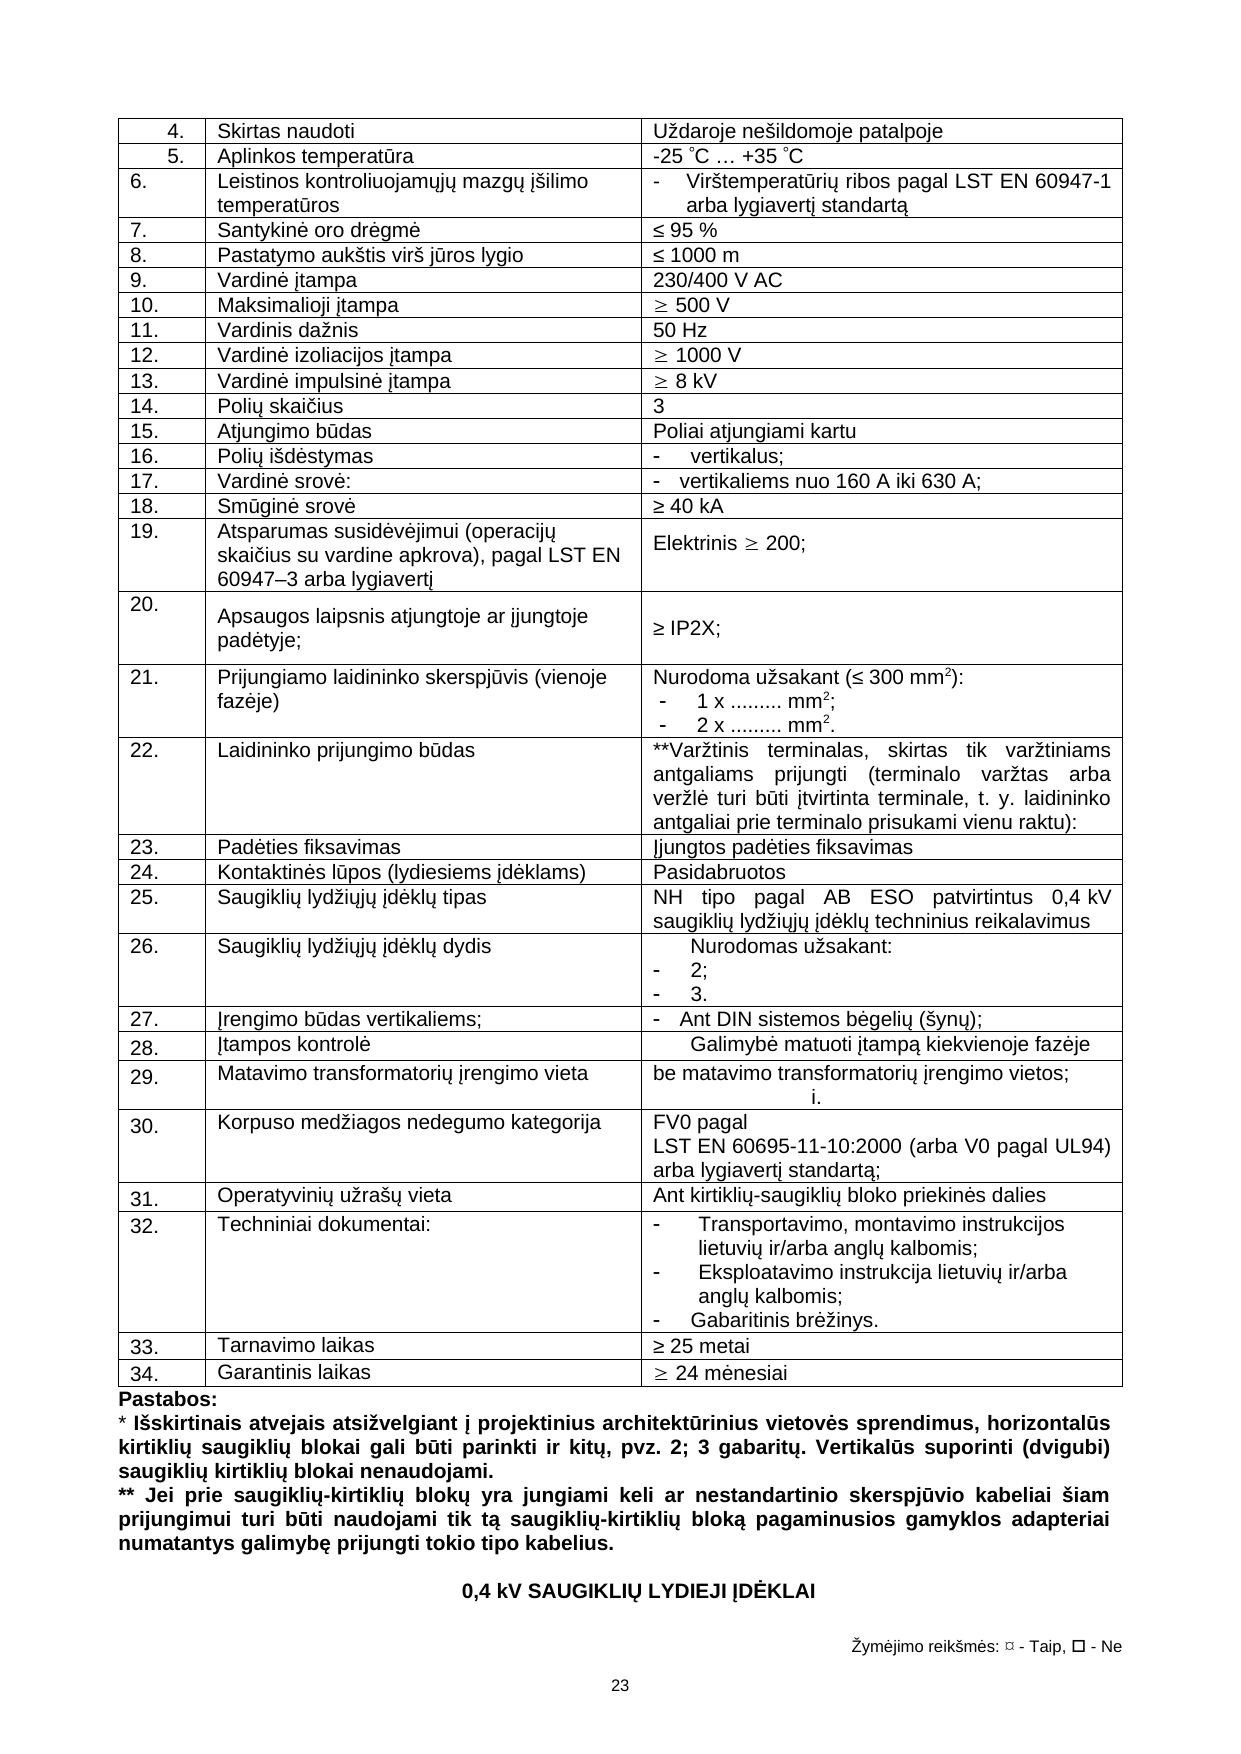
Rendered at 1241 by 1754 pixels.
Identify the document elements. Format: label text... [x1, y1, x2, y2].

table_cell 8 kV [642, 369, 1122, 392]
table_cell Smūginė srovė [206, 494, 641, 518]
table_cell ≤ 95 % [642, 218, 1122, 242]
table_cell ≥ 40 kA [642, 494, 1122, 518]
table_cell Atjungimo būdas [206, 419, 641, 442]
table_cell be matavimo transformatorių įrengimo vietos; [642, 1061, 1122, 1109]
table_cell 50 Hz [642, 318, 1122, 342]
table_cell [119, 394, 205, 417]
table_cell [119, 243, 205, 267]
table_cell 230/400 V AC [642, 268, 1122, 292]
table_cell Korpuso medžiagos nedegumo kategorija [206, 1110, 641, 1182]
table_cell [119, 1061, 205, 1109]
table_cell Skirtas naudoti [206, 119, 641, 143]
table_cell Vardinė įtampa [206, 268, 641, 292]
table_cell Poliai atjungiami kartu [642, 419, 1122, 442]
table_cell Elektrinis 200; [642, 519, 1122, 591]
table_cell Apsaugos laipsnis atjungtoje ar įjungtoje padėtyje; [206, 592, 641, 663]
table_cell [119, 1183, 205, 1211]
table_cell Vardinė izoliacijos įtampa [206, 343, 641, 367]
table_cell [119, 1212, 205, 1332]
table_cell 24 mėnesiai [642, 1360, 1122, 1386]
table_cell Leistinos kontroliuojamųjų mazgų įšilimo temperatūros [206, 169, 641, 217]
table_cell [119, 494, 205, 518]
table_cell vertikalus; [642, 444, 1122, 468]
table_cell 4. [119, 119, 205, 143]
table_cell 3 [642, 394, 1122, 417]
table_cell ≥ 25 metai [642, 1333, 1122, 1359]
table_cell Virštemperatūrių ribos pagal LST EN 60947-1 arba lygiavertį standartą [642, 169, 1122, 217]
table_cell Santykinė oro drėgmė [206, 218, 641, 242]
table_cell Matavimo transformatorių įrengimo vieta [206, 1061, 641, 1109]
table_cell [119, 318, 205, 342]
table_cell Vardinė srovė: [206, 469, 641, 493]
table_cell [119, 665, 205, 737]
table_cell Nurodomas užsakant: 2; 3. [642, 934, 1122, 1006]
table_cell Vardinė impulsinė įtampa [206, 369, 641, 392]
table_cell [119, 1007, 205, 1031]
table_cell [119, 1333, 205, 1359]
table_cell Laidininko prijungimo būdas [206, 738, 641, 833]
table_cell Transportavimo, montavimo instrukcijos lietuvių ir/arba anglų kalbomis; Eksploatavimo instrukcija lietuvių ir/arba anglų kalbomis; Gabaritinis brėžinys. [642, 1212, 1122, 1332]
table_cell NH tipo pagal AB ESO patvirtintus 0,4 kV saugiklių lydžiųjų įdėklų techninius reikalavimus [642, 885, 1122, 932]
table_cell Operatyvinių užrašų vieta [206, 1183, 641, 1211]
table_cell -25 C … +35 C [642, 144, 1122, 168]
table_cell Įrengimo būdas vertikaliems; [206, 1007, 641, 1031]
table_cell Ant kirtiklių-saugiklių bloko priekinės dalies [642, 1183, 1122, 1211]
text Pastabos: [118, 1387, 1122, 1411]
table_cell Pasidabruotos [642, 860, 1122, 883]
table_cell Vardinis dažnis [206, 318, 641, 342]
table_cell [119, 934, 205, 1006]
table_cell Tarnavimo laikas [206, 1333, 641, 1359]
table_cell [119, 268, 205, 292]
table_cell [119, 860, 205, 883]
table_cell Maksimalioji įtampa [206, 293, 641, 317]
table_cell [119, 1032, 205, 1060]
table_cell [119, 444, 205, 468]
table_cell ≥ IP2X; [642, 592, 1122, 663]
table_cell Ant DIN sistemos bėgelių (šynų); [642, 1007, 1122, 1031]
table_cell [119, 469, 205, 493]
table_cell [119, 218, 205, 242]
text * Išskirtinais atvejais atsižvelgiant į projektinius architektūrinius vietovės sprendimus, horizontalūs kirtiklių saugiklių blokai gali būti parinkti ir kitų, pvz. 2; 3 gabaritų. Vertikalūs suporinti (dvigubi) saugiklių kirtiklių blokai nenaudojami. [118, 1411, 1112, 1483]
table_cell [119, 369, 205, 392]
table_cell Padėties fiksavimas [206, 835, 641, 858]
table_cell **Varžtinis terminalas, skirtas tik varžtiniams antgaliams prijungti (terminalo varžtas arba veržlė turi būti įtvirtinta terminale, t. y. laidininko antgaliai prie terminalo prisukami vienu raktu): [642, 738, 1122, 833]
table_cell Polių išdėstymas [206, 444, 641, 468]
table_cell [119, 419, 205, 442]
table_cell [119, 293, 205, 317]
table_cell [119, 1110, 205, 1182]
table_cell [119, 169, 205, 217]
table_cell FV0 pagal LST EN 60695-11-10:2000 (arba V0 pagal UL94) arba lygiavertį standartą; [642, 1110, 1122, 1182]
text ** Jei prie saugiklių-kirtiklių blokų yra jungiami keli ar nestandartinio skerspjūvio kabeliai šiam prijungimui turi būti naudojami tik tą saugiklių-kirtiklių bloką pagaminusios gamyklos adapteriai numatantys galimybę prijungti tokio tipo kabelius. [118, 1483, 1112, 1555]
table_cell Uždaroje nešildomoje patalpoje [642, 119, 1122, 143]
text 0,4 kV SAUGIKLIŲ LYDIEJI ĮDĖKLAI [118, 1579, 1122, 1603]
table_cell [119, 835, 205, 858]
table_cell [119, 1360, 205, 1386]
table_cell Garantinis laikas [206, 1360, 641, 1386]
table_cell [119, 519, 205, 591]
table_cell Prijungiamo laidininko skerspjūvis (vienoje fazėje) [206, 665, 641, 737]
table_cell 500 V [642, 293, 1122, 317]
table_cell [119, 738, 205, 833]
table_cell [119, 592, 205, 663]
table_cell Aplinkos temperatūra [206, 144, 641, 168]
table_cell 1000 V [642, 343, 1122, 367]
table_cell Techniniai dokumentai: [206, 1212, 641, 1332]
table_cell Atsparumas susidėvėjimui (operacijų skaičius su vardine apkrova), pagal LST EN 60947–3 arba lygiavertį [206, 519, 641, 591]
table_cell Pastatymo aukštis virš jūros lygio [206, 243, 641, 267]
table_cell Saugiklių lydžiųjų įdėklų dydis [206, 934, 641, 1006]
table_cell Įtampos kontrolė [206, 1032, 641, 1060]
table_cell Polių skaičius [206, 394, 641, 417]
table_cell Galimybė matuoti įtampą kiekvienoje fazėje [642, 1032, 1122, 1060]
table_cell [119, 885, 205, 932]
table_cell Saugiklių lydžiųjų įdėklų tipas [206, 885, 641, 932]
table_cell Nurodoma užsakant (≤ 300 mm2): 1 x ......... mm2; 2 x ......... mm2. [642, 665, 1122, 737]
table_cell ≤ 1000 m [642, 243, 1122, 267]
table_cell [119, 343, 205, 367]
table_cell 5. [119, 144, 205, 168]
table_cell vertikaliems nuo 160 A iki 630 A; [642, 469, 1122, 493]
table_cell Kontaktinės lūpos (lydiesiems įdėklams) [206, 860, 641, 883]
table_cell Įjungtos padėties fiksavimas [642, 835, 1122, 858]
